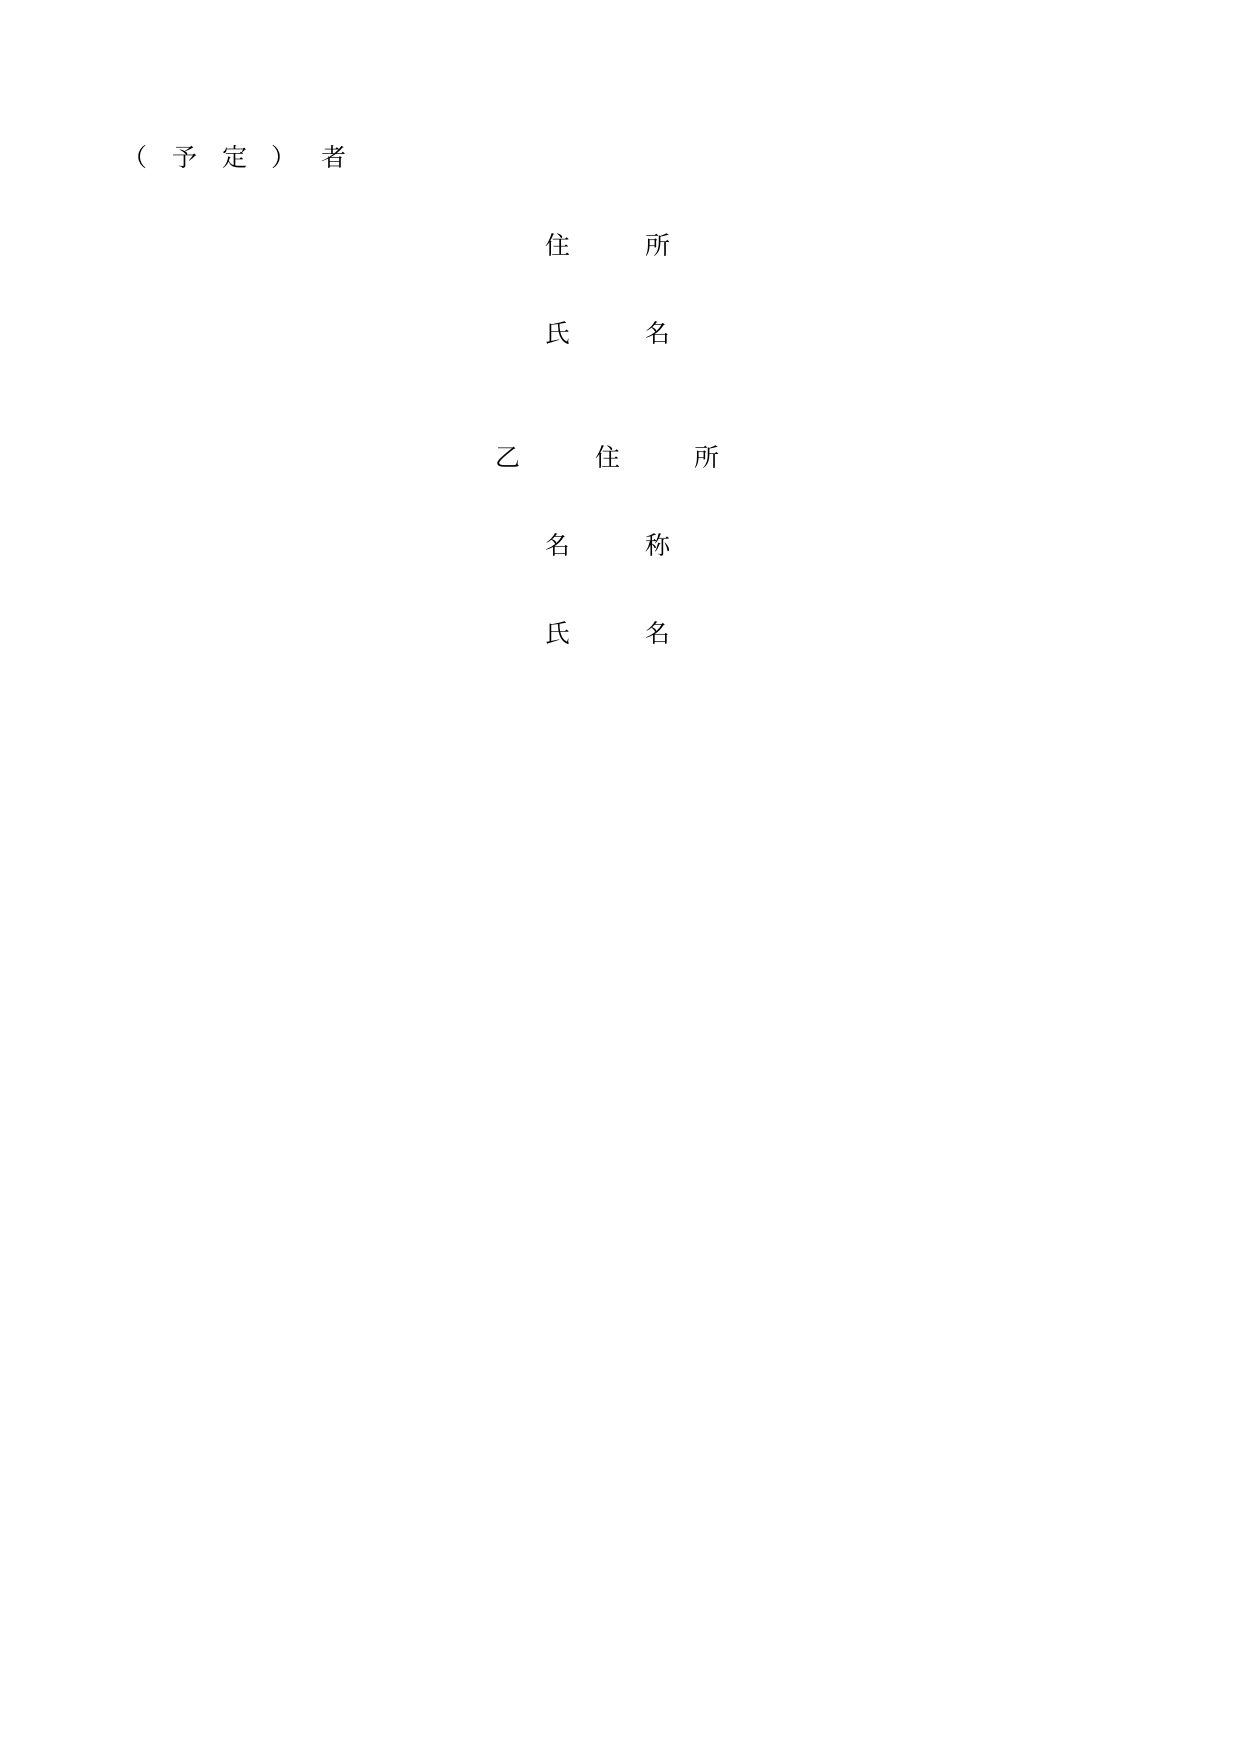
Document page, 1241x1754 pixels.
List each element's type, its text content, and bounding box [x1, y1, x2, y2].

text 氏 名 [122, 597, 1118, 667]
text 乙 住 所 [122, 420, 1118, 491]
text 名 称 [122, 508, 1118, 579]
text 住 所 [122, 208, 1118, 279]
text 甲 秦野市議会議員選挙候補（予定）者 [122, 120, 1118, 190]
text 氏 名 [122, 297, 1118, 367]
